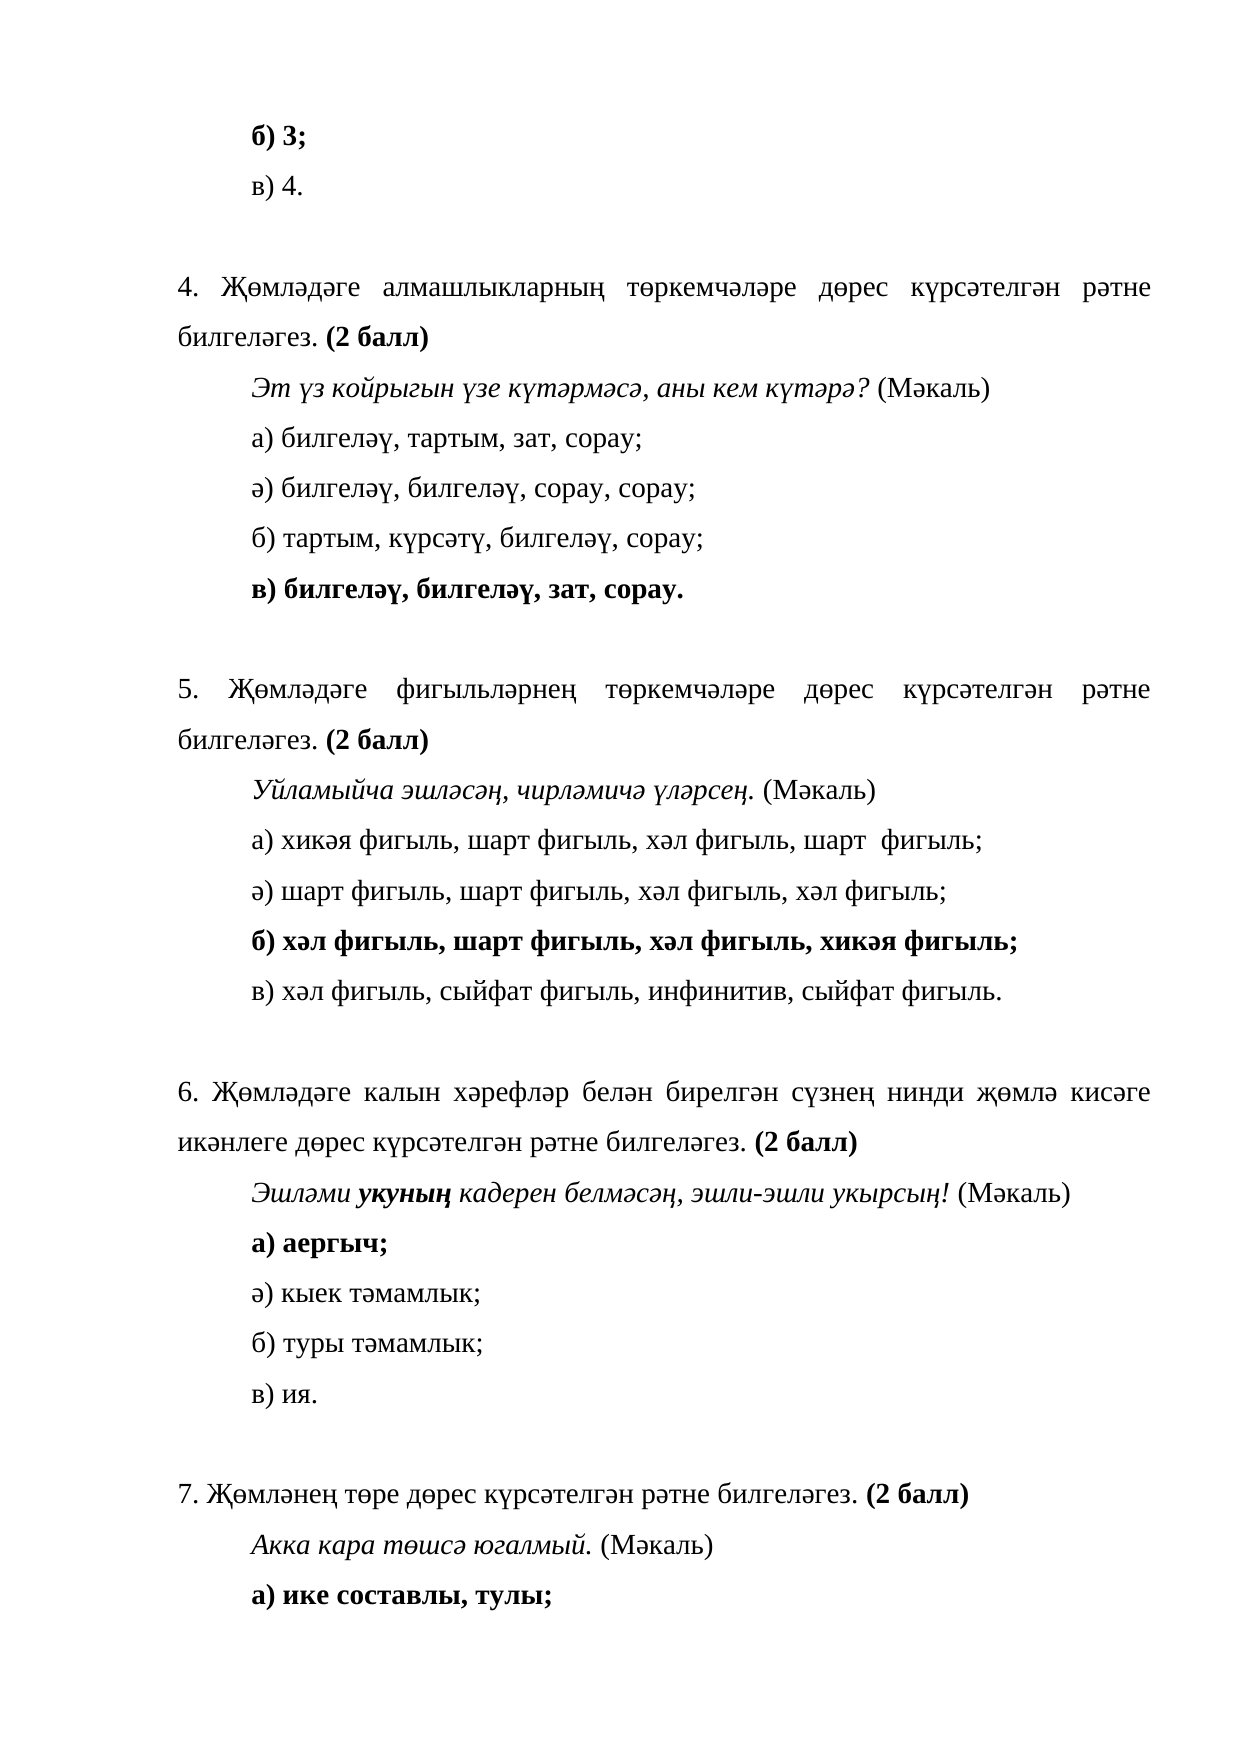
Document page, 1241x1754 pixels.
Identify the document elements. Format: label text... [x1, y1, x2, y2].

text Акка кара төшсә югалмый. (Мәкаль) [177, 1527, 1152, 1560]
text 7. Җөмләнең төре дөрес күрсәтелгән рәтне билгеләгез. (2 балл) [177, 1477, 1152, 1510]
text б) туры тәмамлык; [177, 1326, 1152, 1359]
text 6. Җөмләдәге калын хәрефләр белән бирелгән сүзнең нинди җөмлә кисәге икәнлеге дөрес күрсәтелгән рәтне билгеләгез. (2 балл) [177, 1074, 1152, 1158]
text ә) билгеләү, билгеләү, сорау, сорау; [177, 470, 1152, 504]
text 5. Җөмләдәге фигыльләрнең төркемчәләре дөрес күрсәтелгән рәтне билгеләгез. (2 балл) [177, 672, 1152, 755]
text Эт үз койрыгын үзе күтәрмәсә, аны кем күтәрә? (Мәкаль) [177, 370, 1152, 403]
text б) хәл фигыль, шарт фигыль, хәл фигыль, хикәя фигыль; [177, 923, 1152, 957]
text б) тартым, күрсәтү, билгеләү, сорау; [177, 521, 1152, 554]
text а) билгеләү, тартым, зат, сорау; [177, 420, 1152, 453]
text в) хәл фигыль, сыйфат фигыль, инфинитив, сыйфат фигыль. [177, 973, 1152, 1007]
text в) 4. [177, 168, 1152, 202]
text в) ия. [177, 1376, 1152, 1409]
text в) билгеләү, билгеләү, зат, сорау. [177, 571, 1152, 604]
text ә) кыек тәмамлык; [177, 1275, 1152, 1309]
text Уйламыйча эшләсәң, чирләмичә үләрсең. (Мәкаль) [177, 772, 1152, 806]
text 4. Җөмләдәге алмашлыкларның төркемчәләре дөрес күрсәтелгән рәтне билгеләгез. (2 балл) [177, 269, 1152, 353]
text ә) шарт фигыль, шарт фигыль, хәл фигыль, хәл фигыль; [177, 873, 1152, 906]
text Эшләми укуның кадерен белмәсәң, эшли-эшли укырсың! (Мәкаль) [177, 1175, 1152, 1208]
text а) хикәя фигыль, шарт фигыль, хәл фигыль, шарт фигыль; [177, 822, 1152, 856]
text а) ике составлы, тулы; [177, 1577, 1152, 1611]
text б) 3; [177, 118, 1152, 152]
text а) аергыч; [177, 1225, 1152, 1258]
